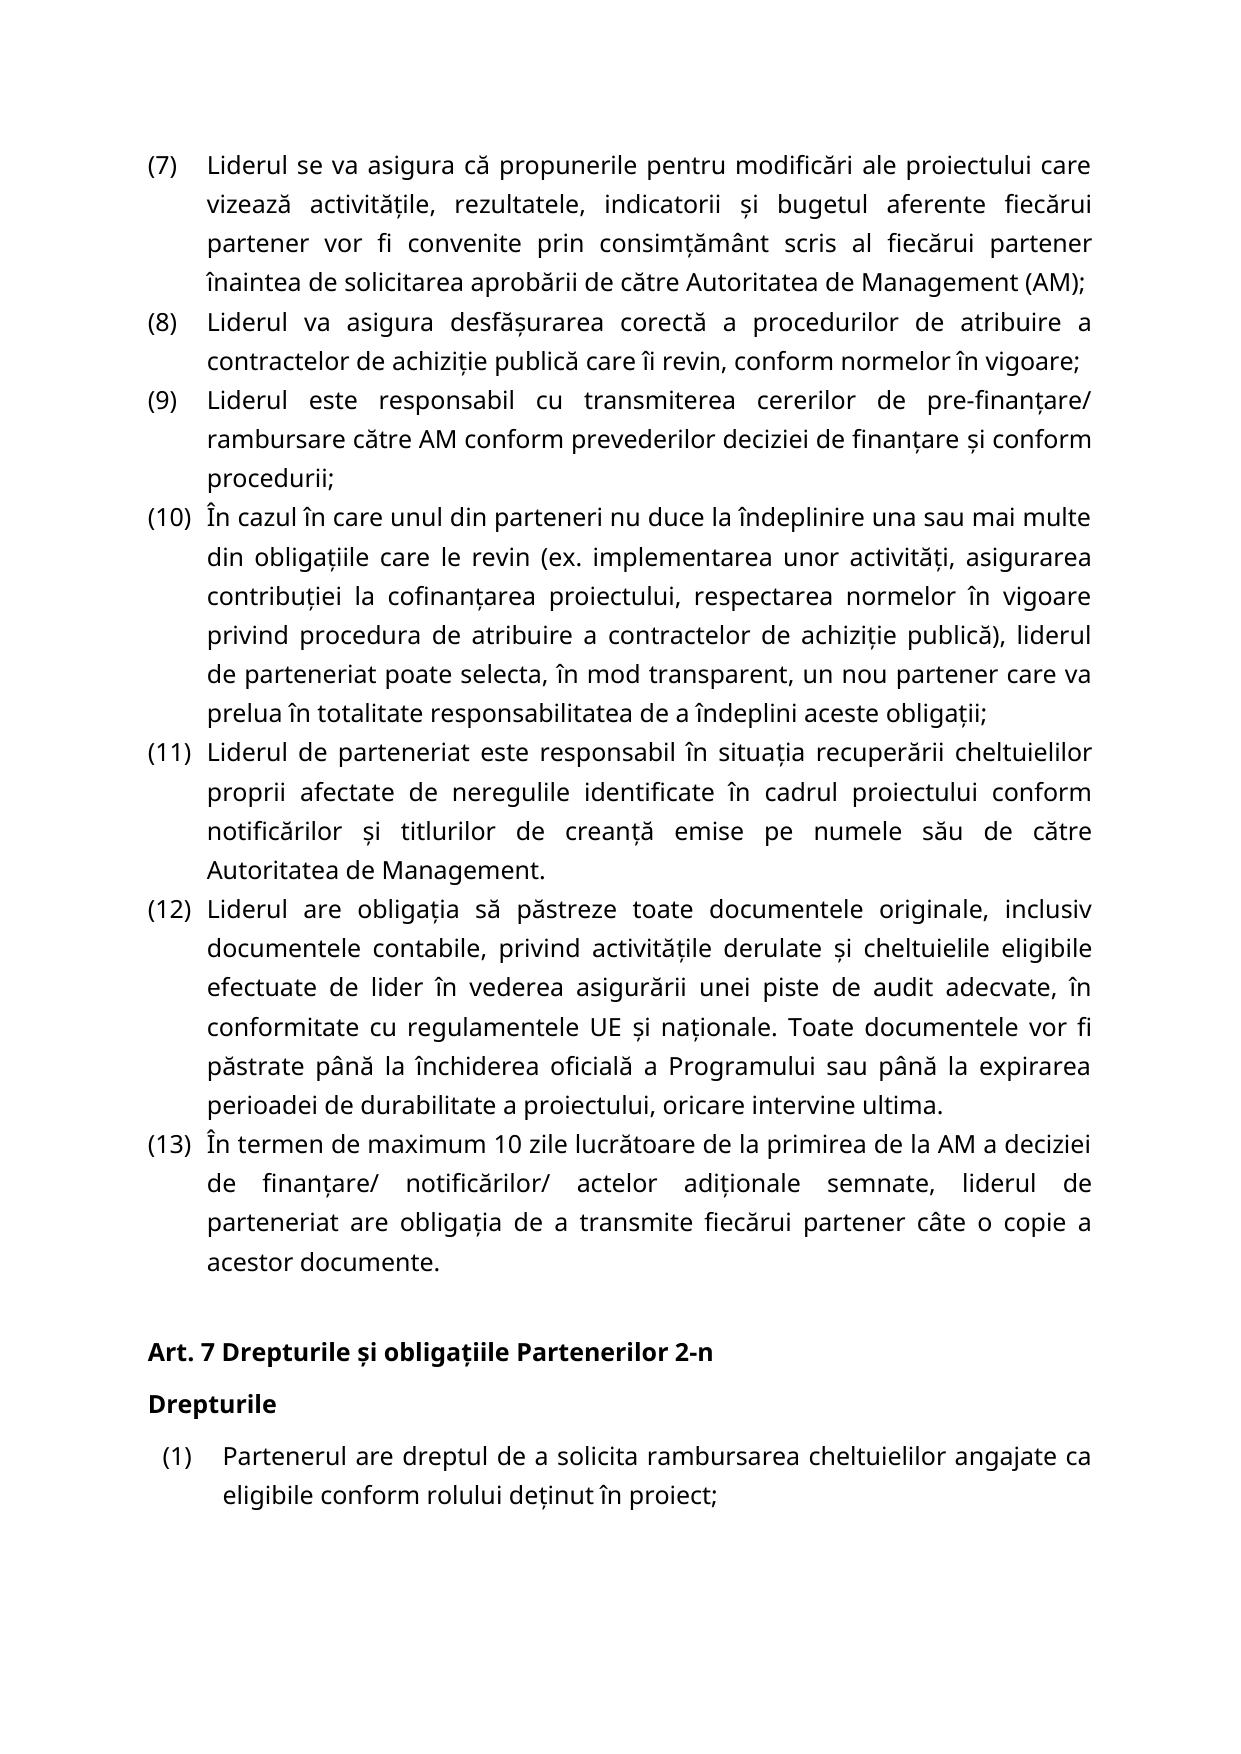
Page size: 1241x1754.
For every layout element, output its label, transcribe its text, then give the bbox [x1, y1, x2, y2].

list Liderul de parteneriat este responsabil în situația recuperării cheltuielilor proprii afectate de neregulile identificate în cadrul proiectului conform notificărilor și titlurilor de creanță emise pe numele său de către Autoritatea de Management. [148, 735, 1093, 887]
list Liderul este responsabil cu transmiterea cererilor de pre-finanţare/ rambursare către AM conform prevederilor deciziei de finanţare și conform procedurii; [148, 383, 1093, 495]
list În termen de maximum 10 zile lucrătoare de la primirea de la AM a deciziei de finanțare/ notificărilor/ actelor adiționale semnate, liderul de parteneriat are obligația de a transmite fiecărui partener câte o copie a acestor documente. [148, 1127, 1093, 1278]
list Liderul va asigura desfăşurarea corectă a procedurilor de atribuire a contractelor de achiziţie publică care îi revin, conform normelor în vigoare; [148, 304, 1093, 377]
subtitle Drepturile [148, 1387, 1093, 1421]
list Liderul are obligația să păstreze toate documentele originale, inclusiv documentele contabile, privind activitățile derulate și cheltuielile eligibile efectuate de lider în vederea asigurării unei piste de audit adecvate, în conformitate cu regulamentele UE și naționale. Toate documentele vor fi păstrate până la închiderea oficială a Programului sau până la expirarea perioadei de durabilitate a proiectului, oricare intervine ultima. [148, 892, 1093, 1122]
text Art. 7 Drepturile și obligațiile Partenerilor 2-n [148, 1335, 1093, 1369]
list Liderul se va asigura că propunerile pentru modificări ale proiectului care vizează activităţile, rezultatele, indicatorii și bugetul aferente fiecărui partener vor fi convenite prin consimțământ scris al fiecărui partener înaintea de solicitarea aprobării de către Autoritatea de Management (AM); [148, 148, 1093, 299]
list În cazul în care unul din parteneri nu duce la îndeplinire una sau mai multe din obligaţiile care le revin (ex. implementarea unor activităţi, asigurarea contribuţiei la cofinanţarea proiectului, respectarea normelor în vigoare privind procedura de atribuire a contractelor de achiziţie publică), liderul de parteneriat poate selecta, în mod transparent, un nou partener care va prelua în totalitate responsabilitatea de a îndeplini aceste obligaţii; [148, 500, 1093, 730]
list Partenerul are dreptul de a solicita rambursarea cheltuielilor angajate ca eligibile conform rolului deținut în proiect; [162, 1438, 1093, 1512]
